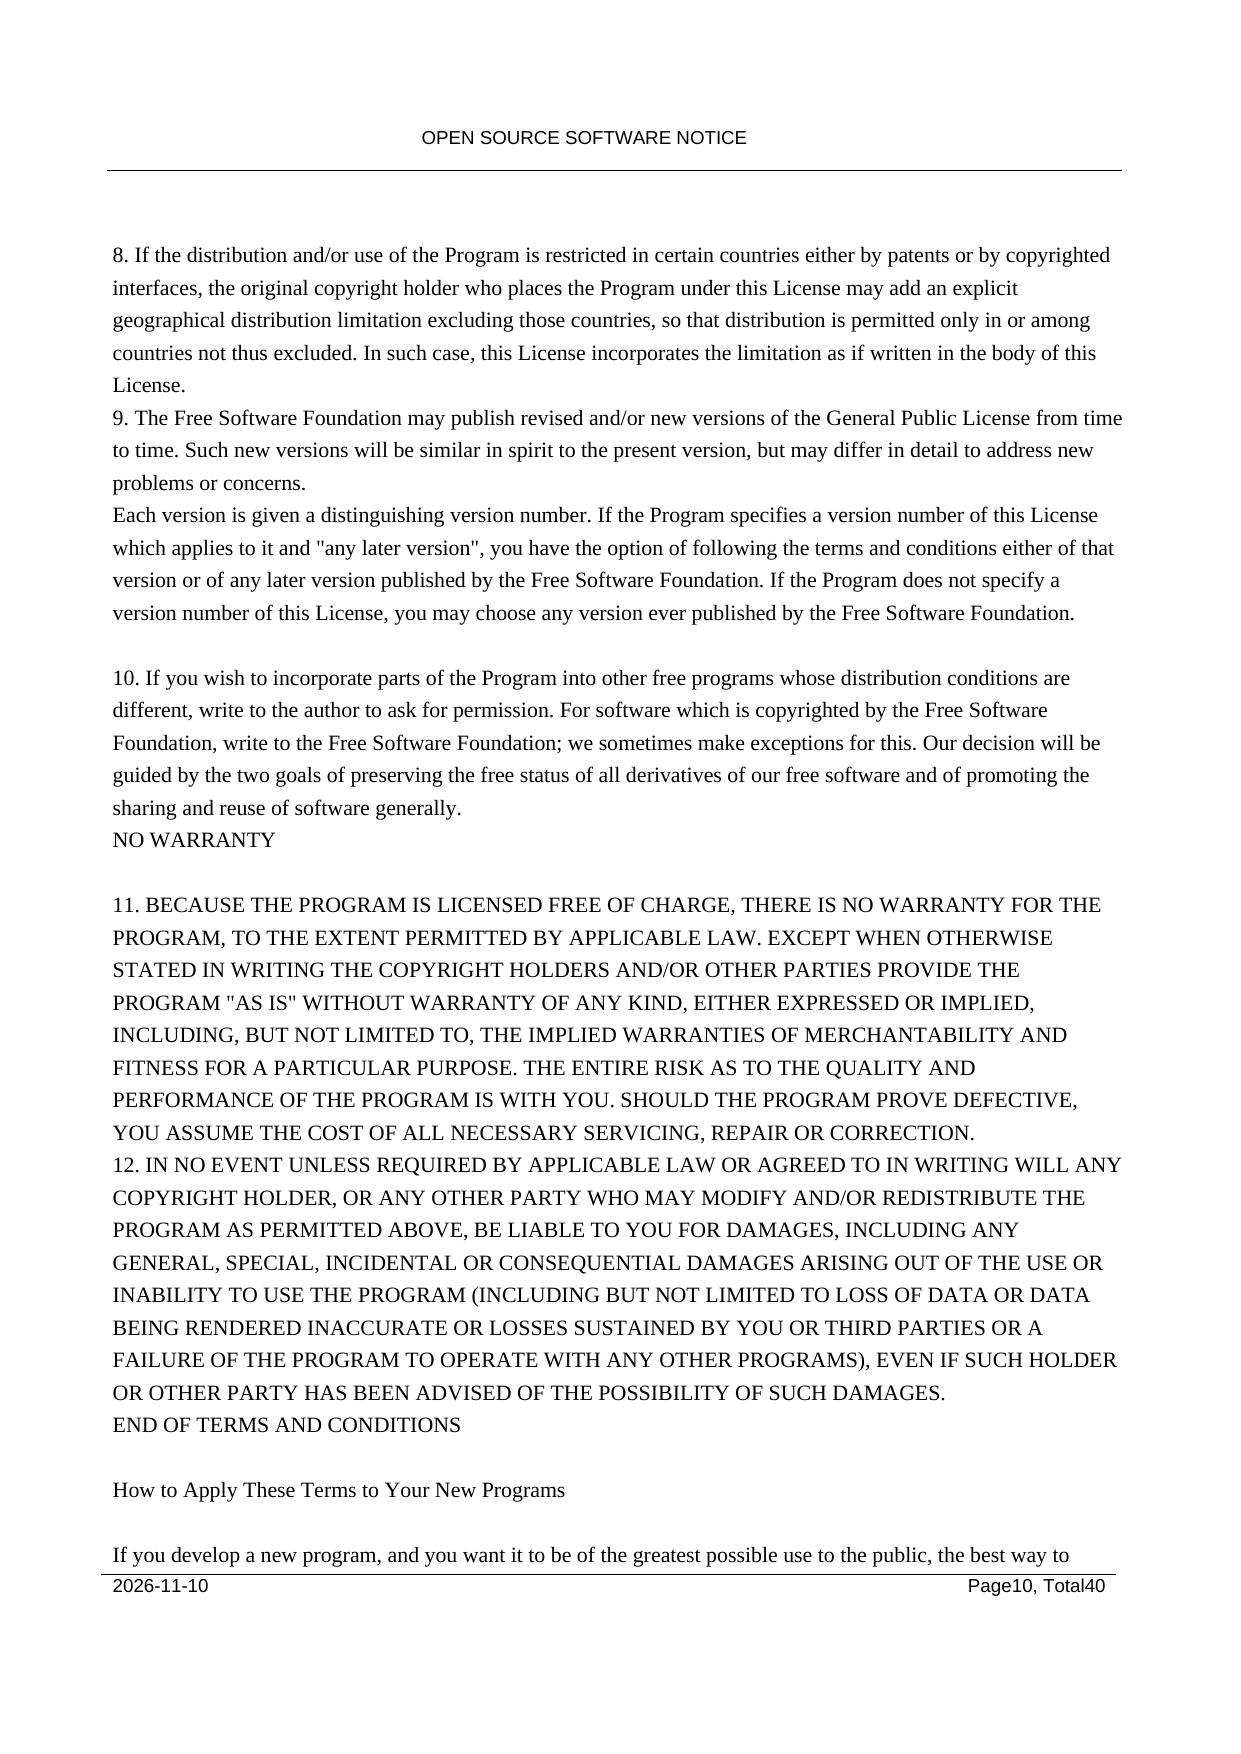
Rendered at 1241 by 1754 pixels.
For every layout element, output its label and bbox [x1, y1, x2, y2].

text [112, 206, 1128, 1571]
